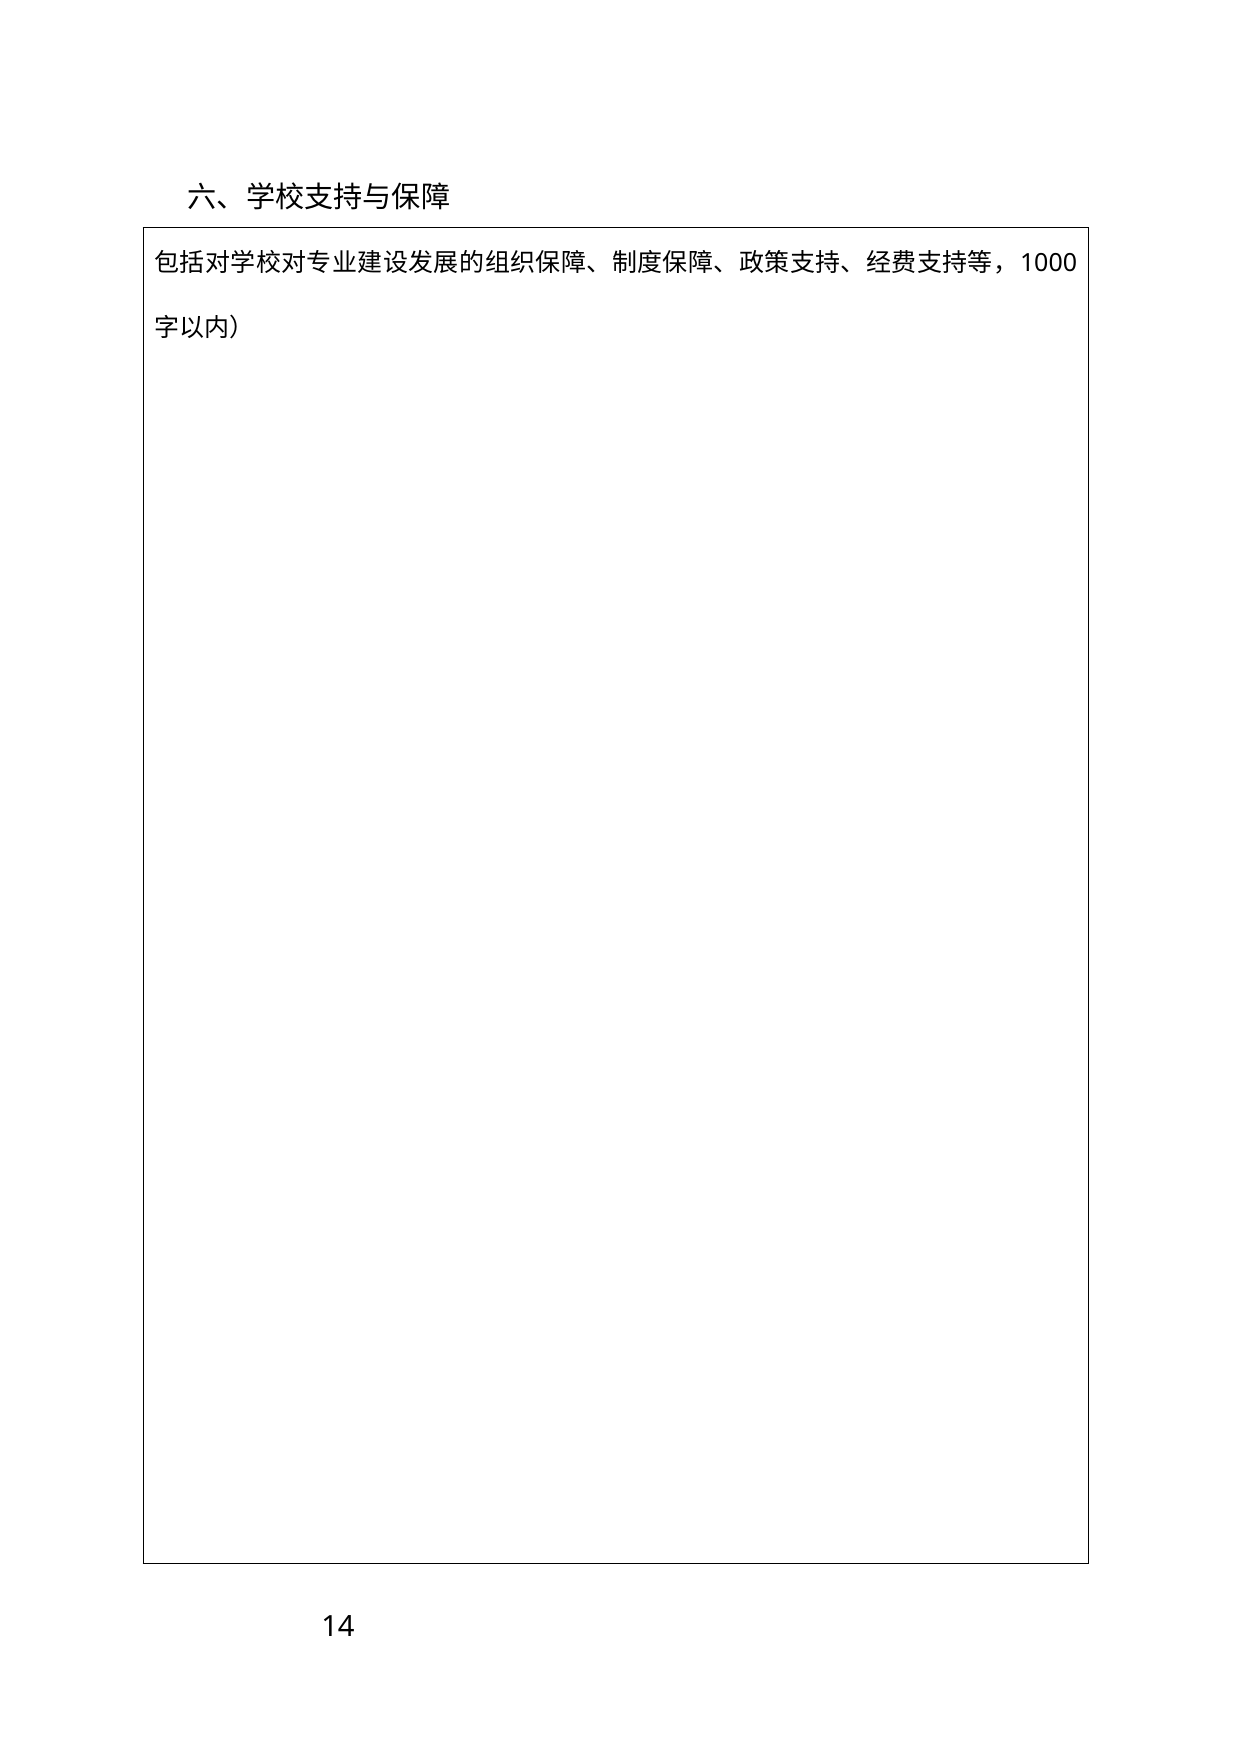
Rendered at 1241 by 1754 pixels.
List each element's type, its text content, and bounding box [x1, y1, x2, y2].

table_header 包括对学校对专业建设发展的组织保障、制度保障、政策支持、经费支持等，1000字以内） [144, 228, 1088, 1563]
text 六、学校支持与保障 [187, 162, 1053, 227]
